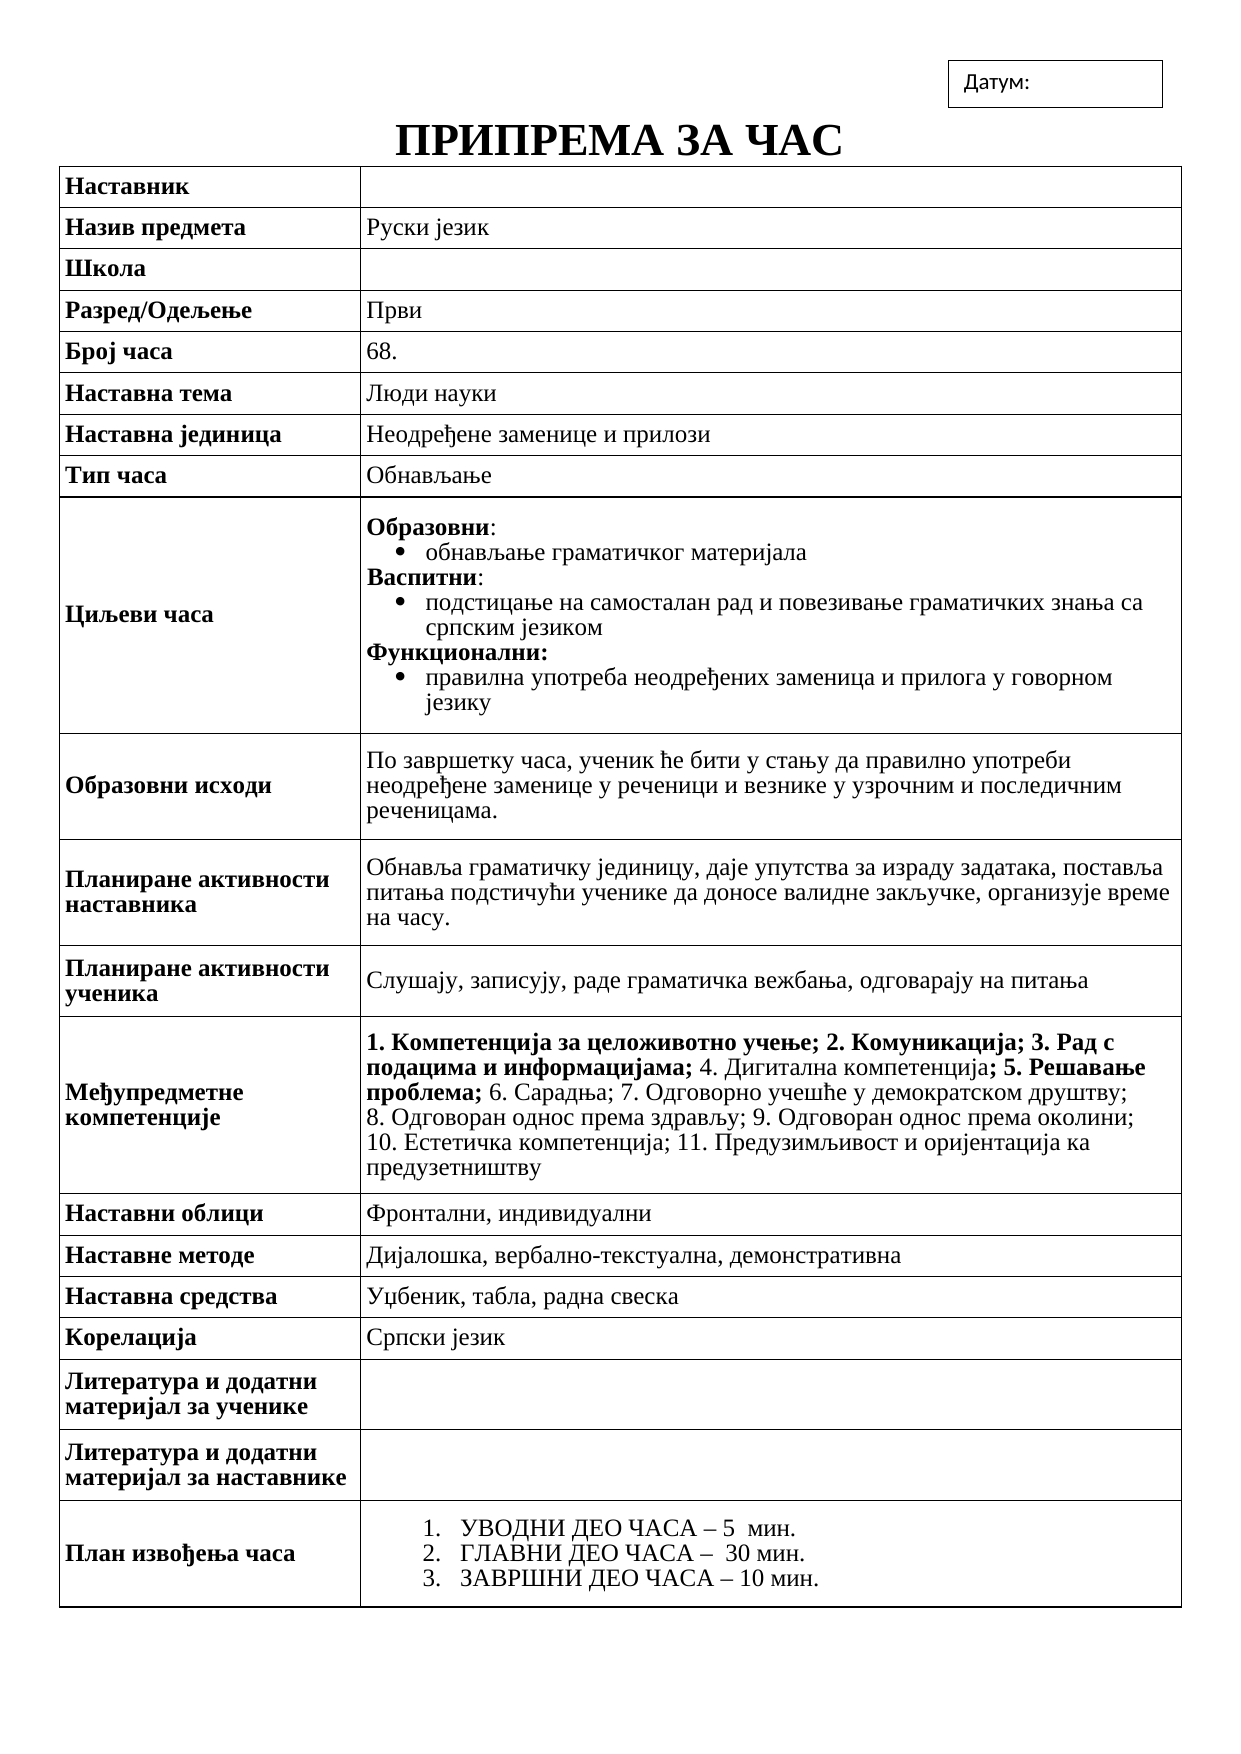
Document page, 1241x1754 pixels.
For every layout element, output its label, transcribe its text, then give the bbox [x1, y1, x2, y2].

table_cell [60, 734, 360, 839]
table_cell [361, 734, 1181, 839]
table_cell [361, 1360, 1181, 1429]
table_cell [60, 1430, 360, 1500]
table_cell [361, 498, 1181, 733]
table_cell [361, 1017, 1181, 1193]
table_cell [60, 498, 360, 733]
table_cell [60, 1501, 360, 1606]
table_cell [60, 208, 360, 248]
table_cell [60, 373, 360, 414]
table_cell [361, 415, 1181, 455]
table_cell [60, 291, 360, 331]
text ПРИПРЕМА ЗА ЧАС [59, 84, 1181, 166]
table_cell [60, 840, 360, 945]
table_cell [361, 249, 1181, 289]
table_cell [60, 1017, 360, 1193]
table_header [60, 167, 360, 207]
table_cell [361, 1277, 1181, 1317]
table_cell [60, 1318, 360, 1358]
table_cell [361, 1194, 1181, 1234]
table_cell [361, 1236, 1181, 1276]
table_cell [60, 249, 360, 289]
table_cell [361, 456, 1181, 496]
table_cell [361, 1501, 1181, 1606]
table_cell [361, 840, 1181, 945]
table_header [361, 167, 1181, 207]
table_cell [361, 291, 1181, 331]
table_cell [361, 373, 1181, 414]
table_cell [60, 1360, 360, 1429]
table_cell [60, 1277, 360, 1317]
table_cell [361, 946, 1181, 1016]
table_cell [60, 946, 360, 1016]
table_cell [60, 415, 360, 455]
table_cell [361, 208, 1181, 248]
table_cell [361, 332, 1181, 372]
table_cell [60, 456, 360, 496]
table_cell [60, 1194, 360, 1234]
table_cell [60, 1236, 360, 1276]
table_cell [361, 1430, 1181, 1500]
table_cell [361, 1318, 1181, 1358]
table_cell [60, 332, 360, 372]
